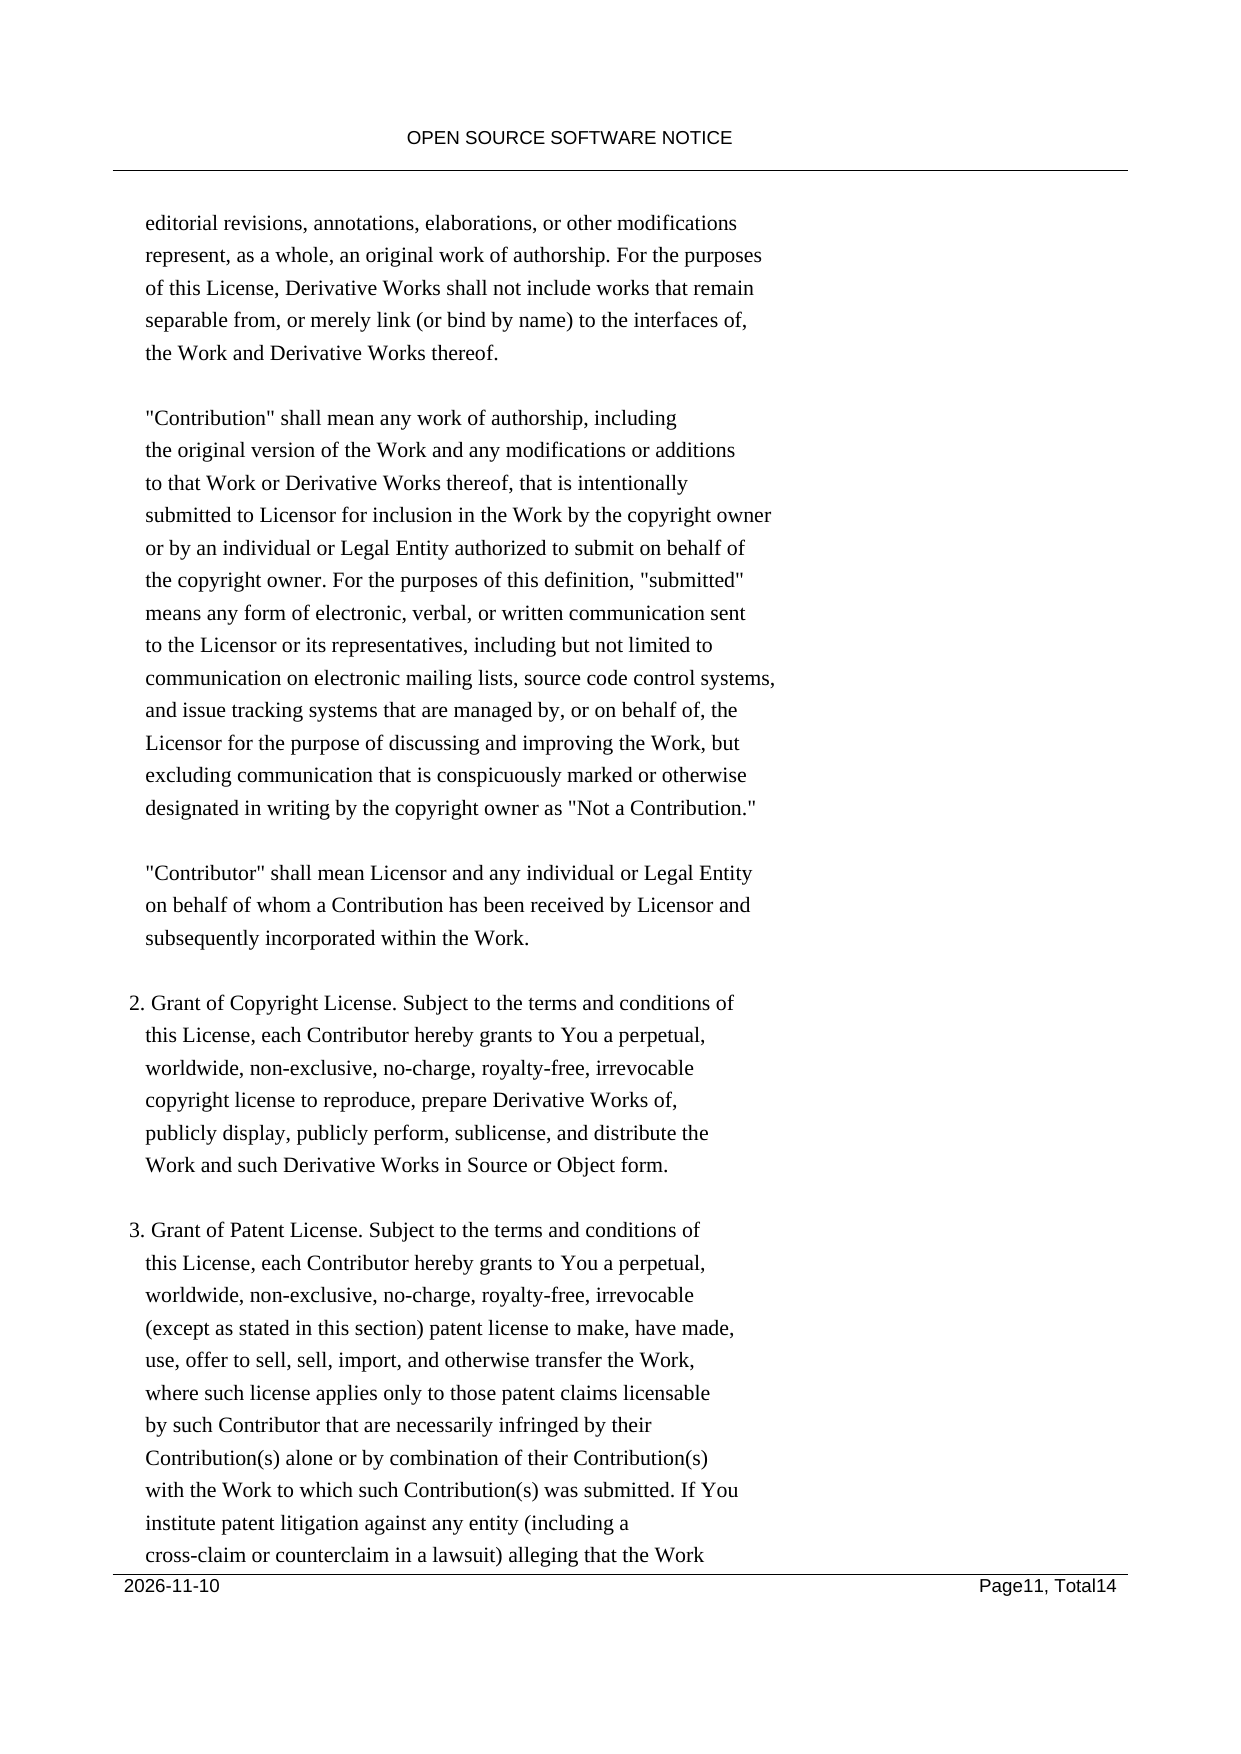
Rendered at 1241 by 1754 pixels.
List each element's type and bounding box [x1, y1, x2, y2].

text [112, 206, 1128, 1571]
